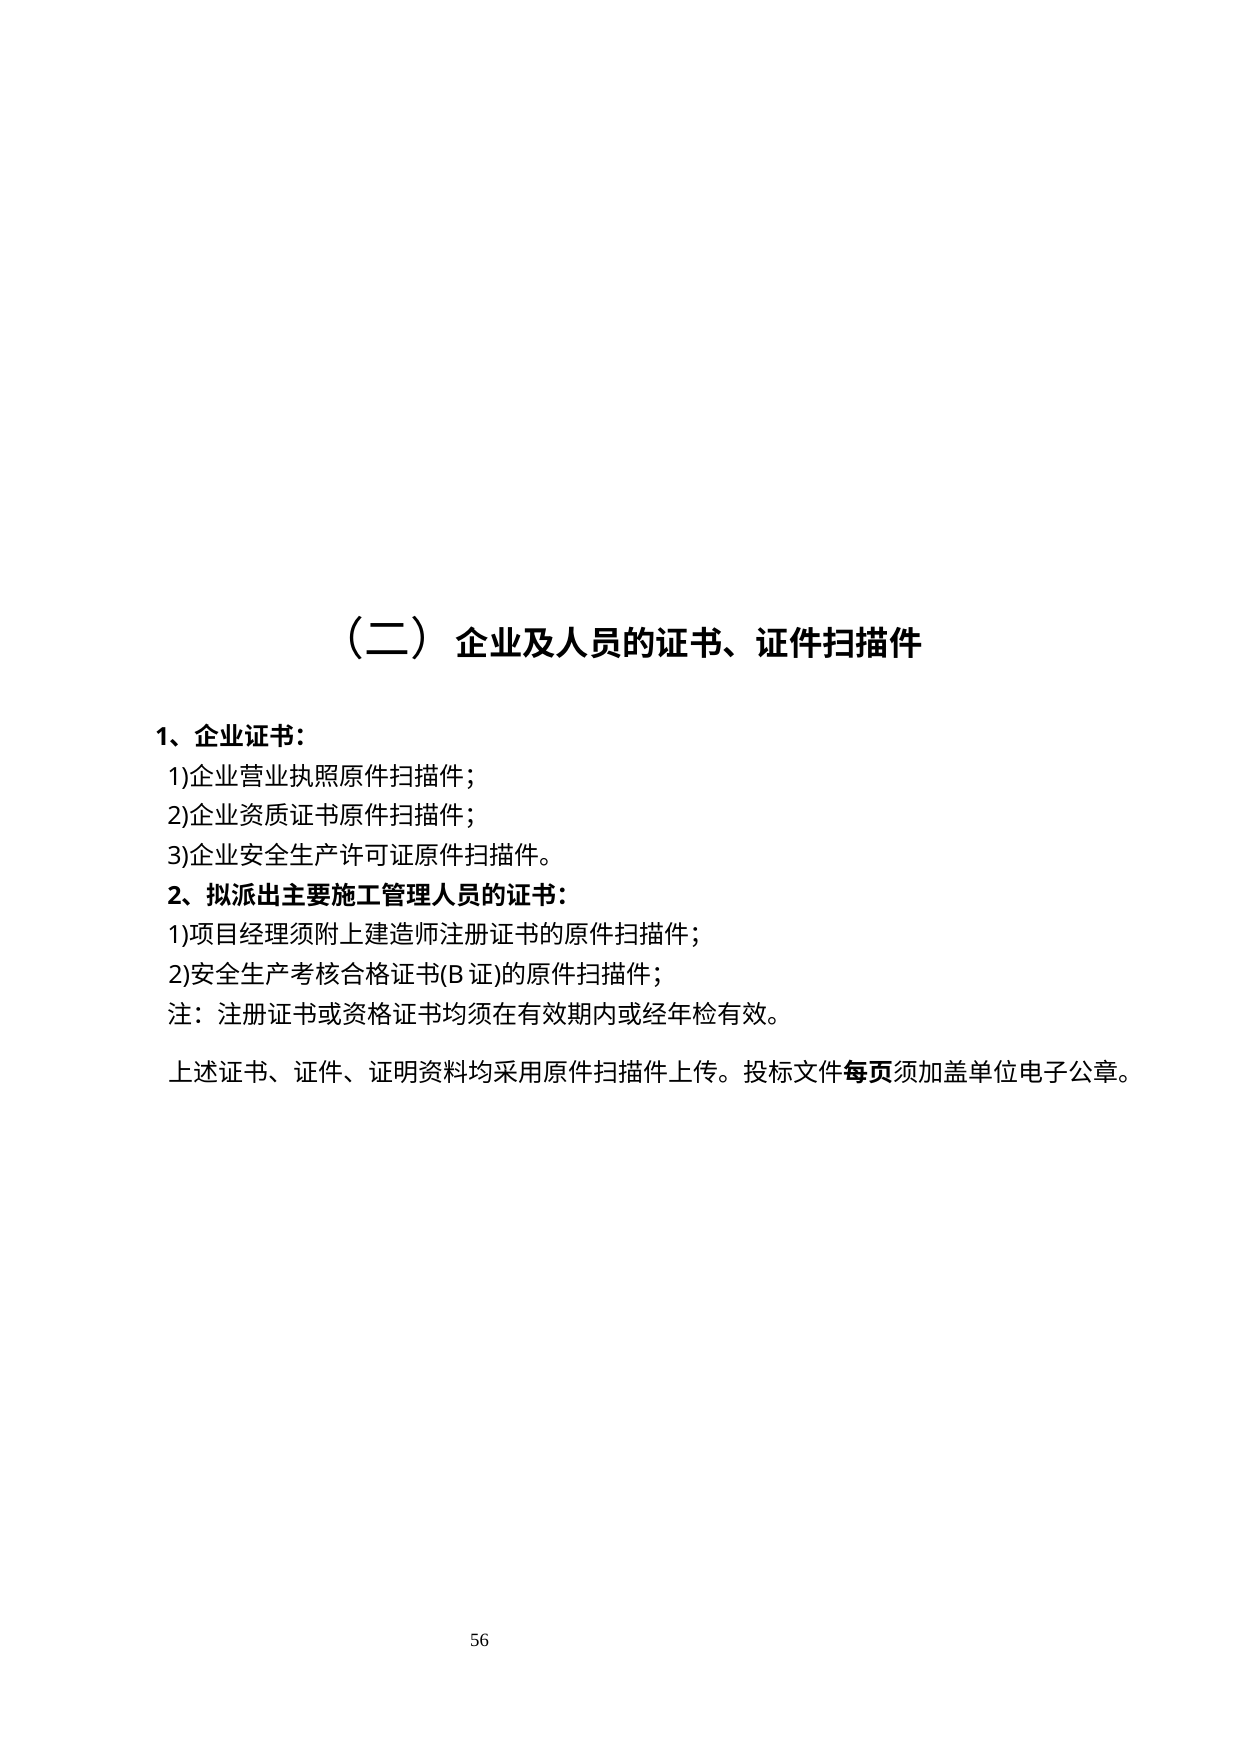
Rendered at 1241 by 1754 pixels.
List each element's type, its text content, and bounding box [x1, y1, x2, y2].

text 1)项目经理须附上建造师注册证书的原件扫描件； [118, 913, 1122, 953]
text 2)企业资质证书原件扫描件； [118, 794, 1122, 834]
text 3)企业安全生产许可证原件扫描件。 [118, 834, 1122, 873]
text 1)企业营业执照原件扫描件； [118, 754, 1122, 794]
text （二）企业及人员的证书、证件扫描件 [118, 596, 1122, 675]
text 注：注册证书或资格证书均须在有效期内或经年检有效。 [118, 993, 1122, 1032]
text 1、企业证书： [118, 715, 1122, 754]
text 2)安全生产考核合格证书(B证)的原件扫描件； [118, 953, 1122, 993]
text 上述证书、证件、证明资料均采用原件扫描件上传。投标文件每页须加盖单位电子公章。 [118, 1050, 1122, 1090]
text 2、拟派出主要施工管理人员的证书： [118, 873, 1122, 913]
